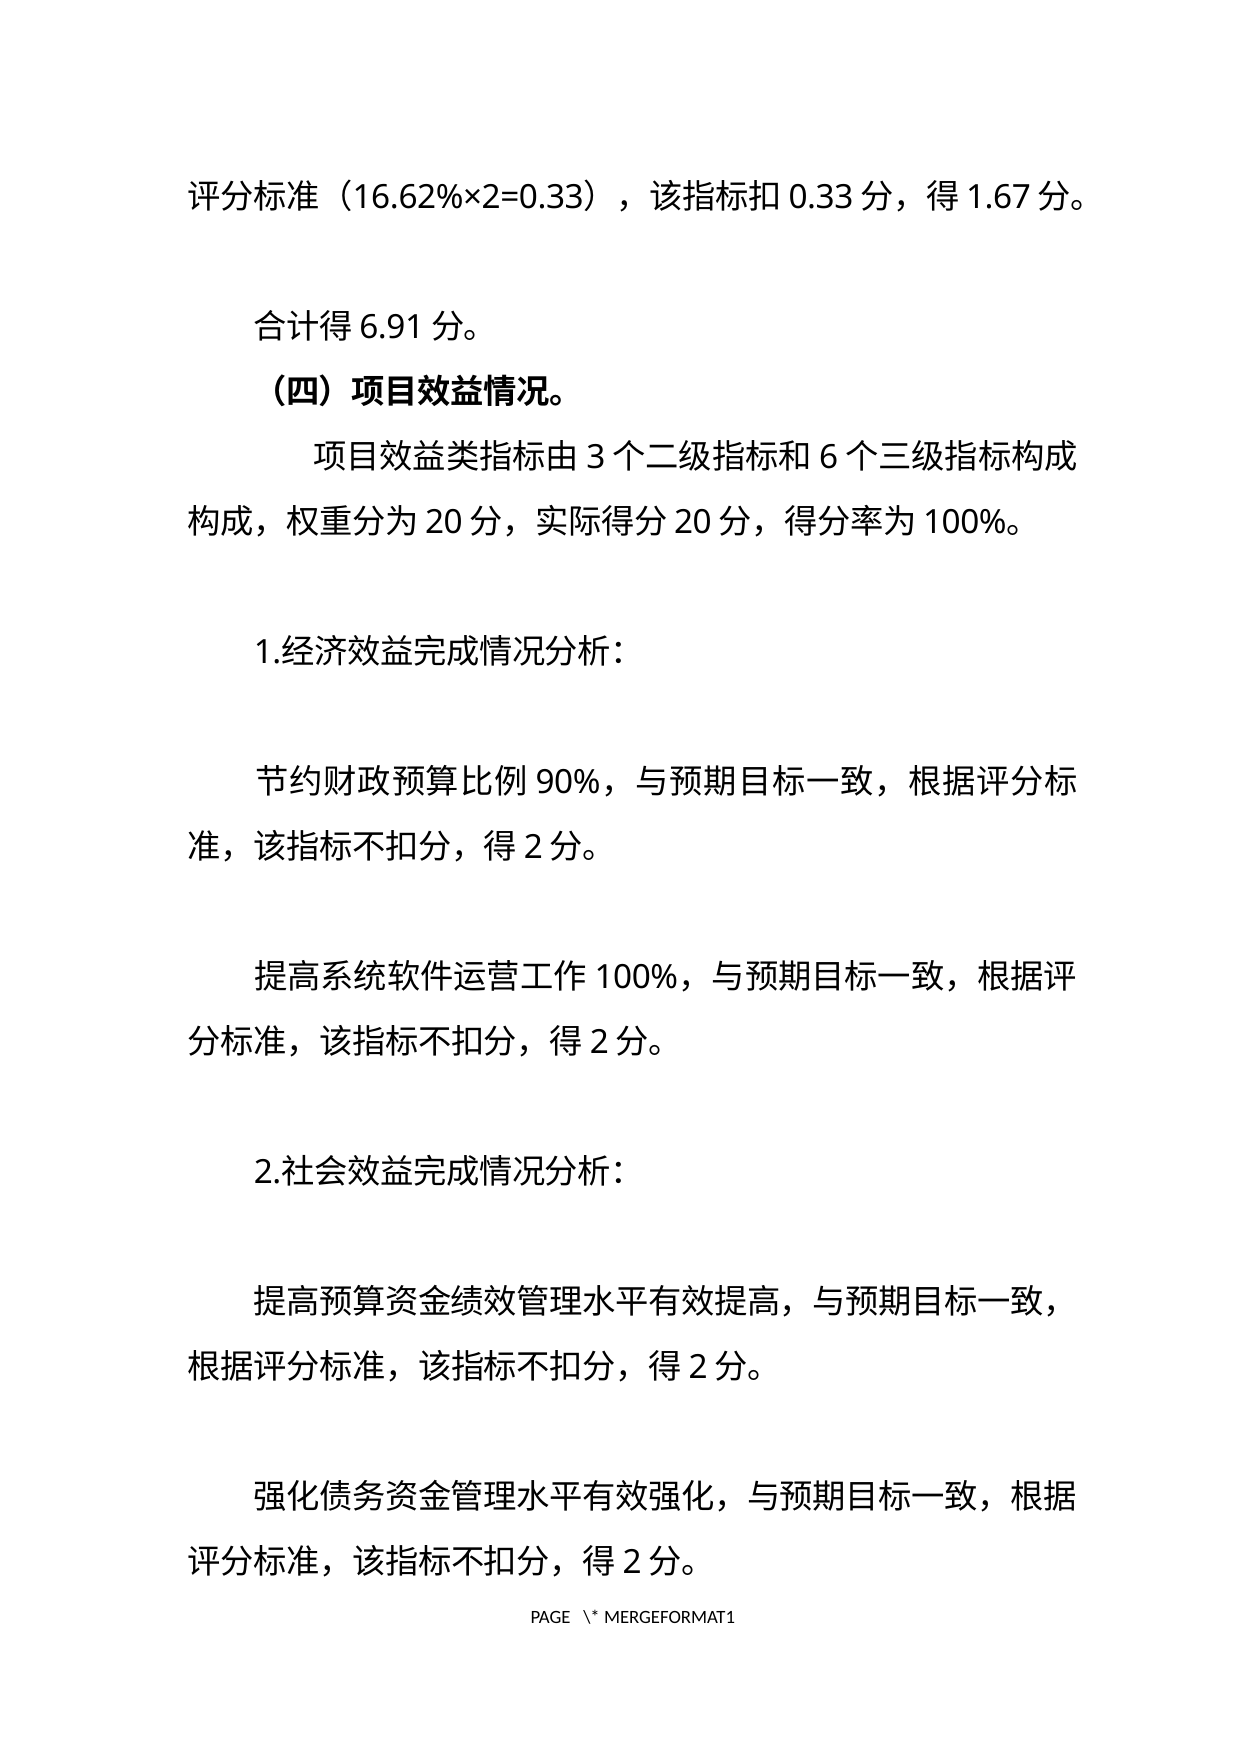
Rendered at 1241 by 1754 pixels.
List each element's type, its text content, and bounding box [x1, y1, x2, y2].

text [187, 162, 1078, 357]
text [187, 422, 1078, 1592]
text （四）项目效益情况。 [187, 357, 1078, 422]
